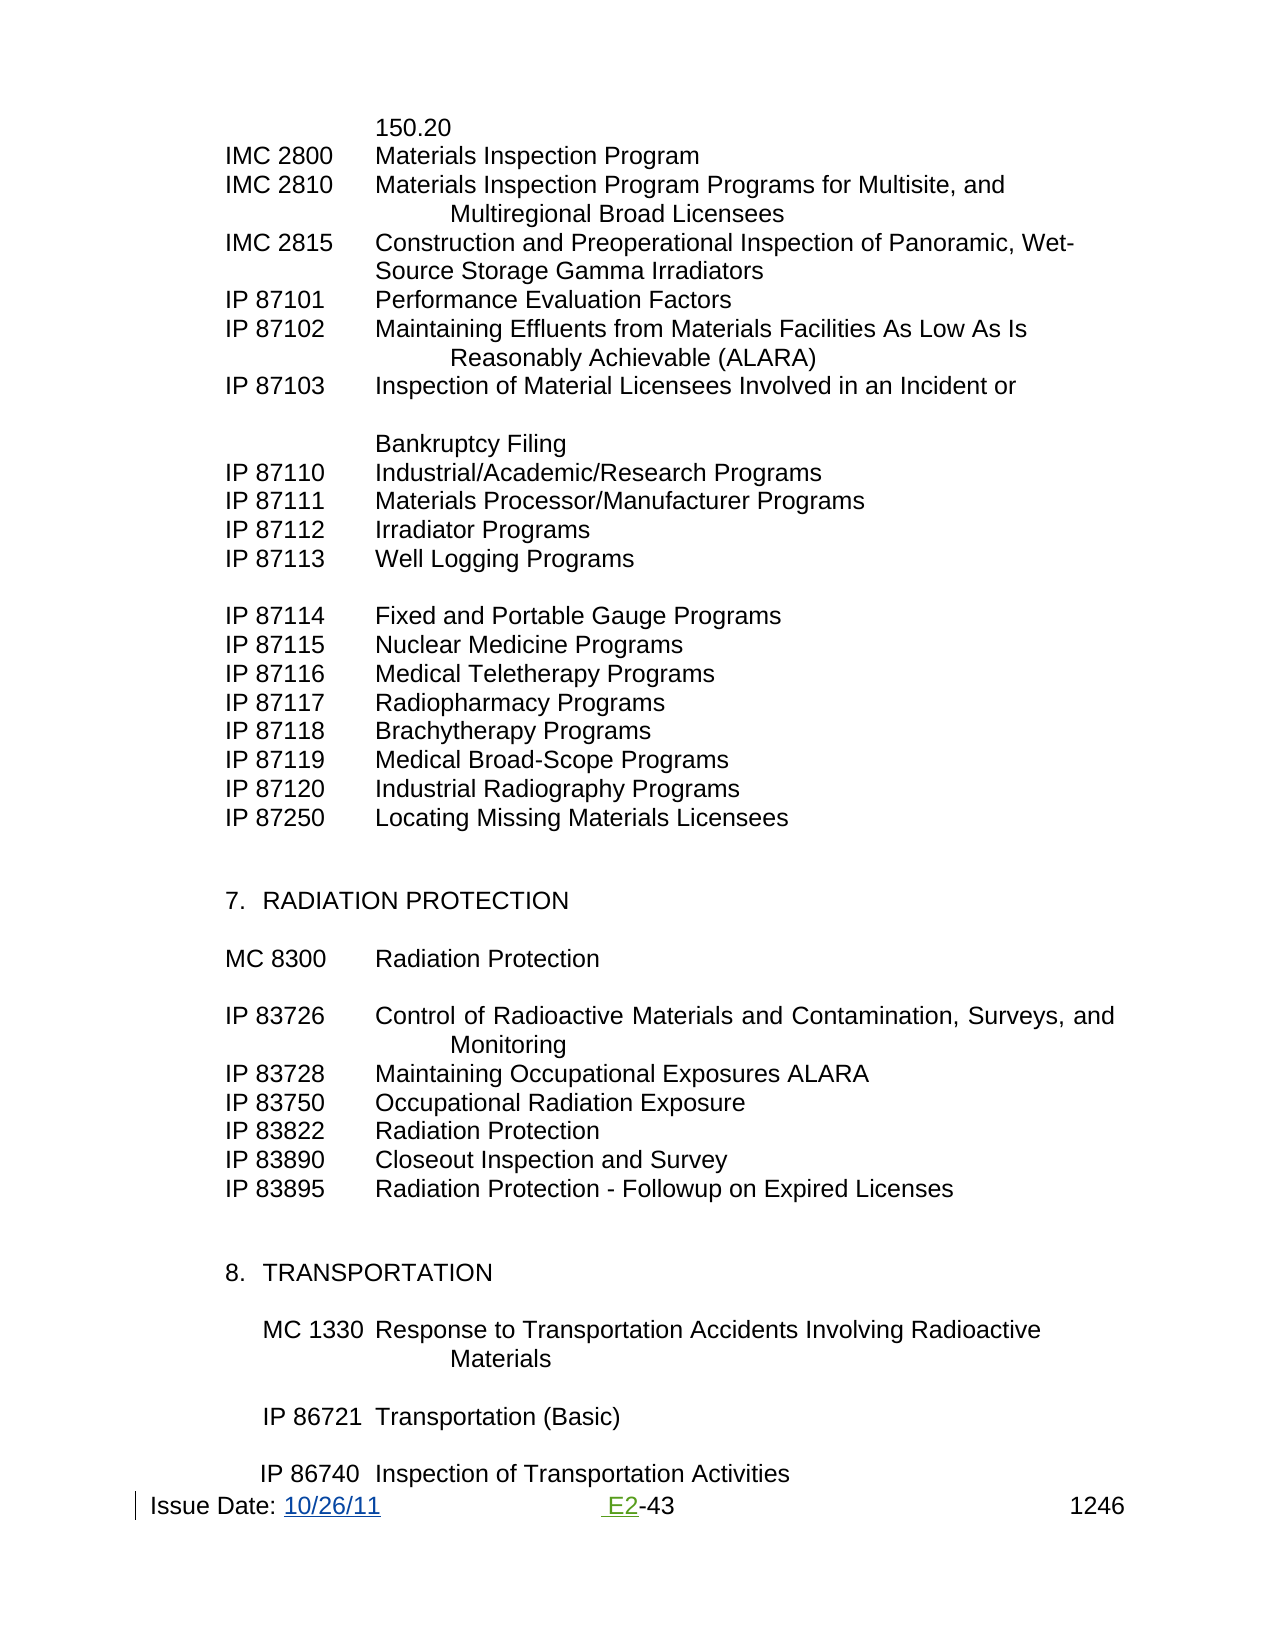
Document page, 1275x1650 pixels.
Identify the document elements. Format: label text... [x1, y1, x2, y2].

text IP 87113 Well Logging Programs [225, 544, 1125, 572]
text IP 86740 Inspection of Transportation Activities [225, 1430, 1125, 1488]
text IP 87101 Performance Evaluation Factors [225, 285, 1125, 314]
list TRANSPORTATION MC 1330 Response to Transportation Accidents Involving Radioactive Materials IP 86721 Transportation (Basic) [225, 1258, 1125, 1430]
text IMC 2810 Materials Inspection Program Programs for Multisite, and Multiregional Broad Licensees [225, 170, 1125, 227]
text IP 87117 Radiopharmacy Programs [225, 687, 1125, 716]
text Source Storage Gamma Irradiators [225, 256, 1125, 285]
text IP 83726 Control of Radioactive Materials and Contamination, Surveys, and Monitoring [225, 973, 1125, 1059]
text IP 87111 Materials Processor/Manufacturer Programs [225, 486, 1125, 515]
text 150.20 IMC 2800 Materials Inspection Program [225, 112, 1125, 170]
text IP 87110 Industrial/Academic/Research Programs [225, 457, 1125, 486]
text IMC 2815 Construction and Preoperational Inspection of Panoramic, Wet- [225, 227, 1125, 256]
text IP 83728 Maintaining Occupational Exposures ALARA [225, 1059, 1125, 1088]
text IP 83822 Radiation Protection [225, 1116, 1125, 1145]
text IP 87119 Medical Broad-Scope Programs [225, 745, 1125, 774]
text IP 83895 Radiation Protection - Followup on Expired Licenses [225, 1174, 1125, 1203]
text IP 83750 Occupational Radiation Exposure [225, 1088, 1125, 1116]
text IP 87120 Industrial Radiography Programs [225, 774, 1125, 802]
list RADIATION PROTECTION [225, 886, 1125, 915]
text Bankruptcy Filing [225, 429, 1125, 457]
text IP 87103 Inspection of Material Licensees Involved in an Incident or [225, 371, 1125, 429]
text MC 8300 Radiation Protection [225, 915, 1125, 973]
text IP 87118 Brachytherapy Programs [225, 716, 1125, 745]
text IP 87116 Medical Teletherapy Programs [225, 659, 1125, 687]
text IP 87112 Irradiator Programs [225, 515, 1125, 544]
text IP 87114 Fixed and Portable Gauge Programs [225, 572, 1125, 630]
text IP 83890 Closeout Inspection and Survey [225, 1145, 1125, 1174]
text IP 87250 Locating Missing Materials Licensees [225, 802, 1125, 831]
text IP 87102 Maintaining Effluents from Materials Facilities As Low As Is Reasonably Achievable (ALARA) [225, 314, 1125, 371]
text IP 87115 Nuclear Medicine Programs [225, 630, 1125, 659]
